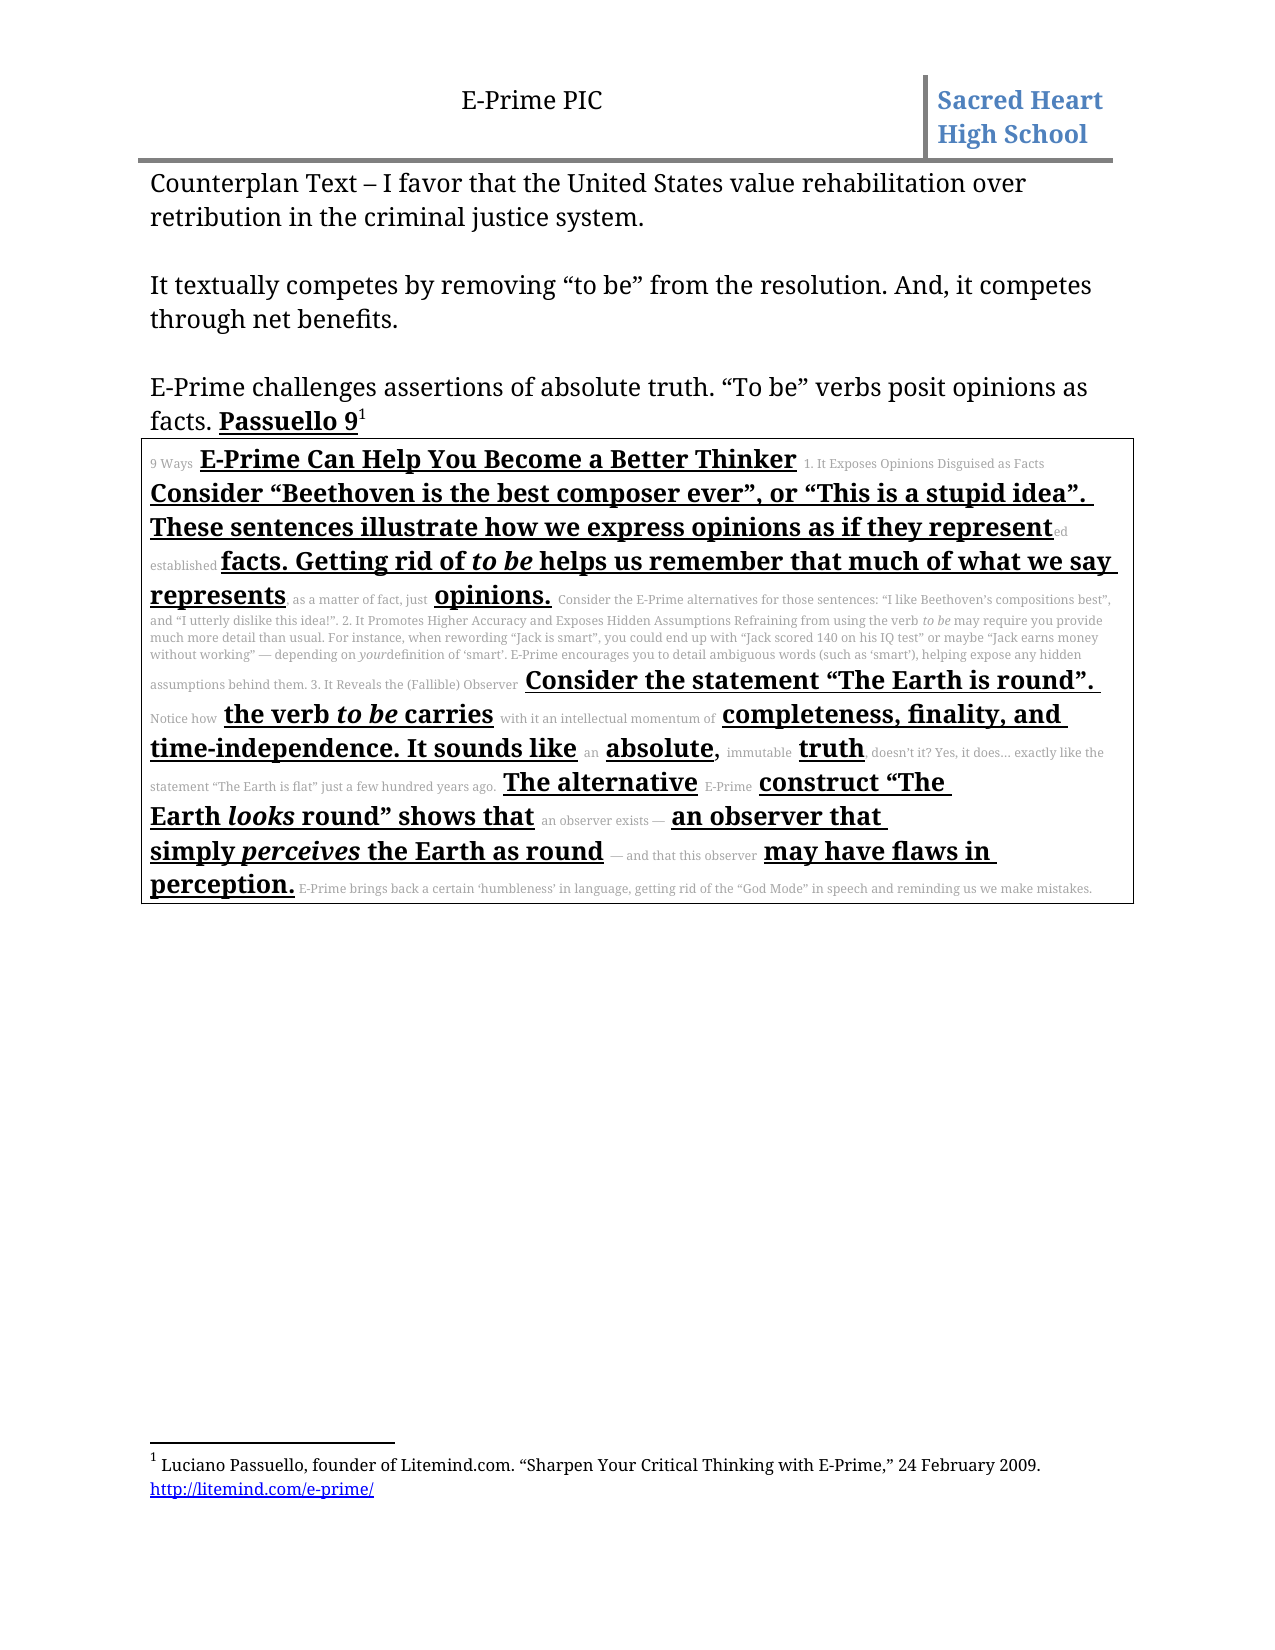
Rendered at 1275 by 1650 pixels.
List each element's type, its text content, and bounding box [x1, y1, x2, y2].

text E-Prime challenges assertions of absolute truth. “To be” verbs posit opinions as facts. Passuello 9 [150, 370, 1125, 438]
text It textually competes by removing “to be” from the resolution. And, it competes through net benefits. [150, 268, 1125, 336]
text 9 Ways E-Prime Can Help You Become a Better Thinker 1. It Exposes Opinions Disguised as Facts Consider “Beethoven is the best composer ever”, or “This is a stupid idea”. These sentences illustrate how we express opinions as if they represented established facts. Getting rid of to be helps us remember that much of what we say represents, as a matter of fact, just opinions. Consider the E-Prime alternatives for those sentences: “I like Beethoven’s compositions best”, and “I utterly dislike this idea!”. 2. It Promotes Higher Accuracy and Exposes Hidden Assumptions Refraining from using the verb to be may require you provide much more detail than usual. For instance, when rewording “Jack is smart”, you could end up with “Jack scored 140 on his IQ test” or maybe “Jack earns money without working” — depending on yourdefinition of ‘smart’. E-Prime encourages you to detail ambiguous words (such as ‘smart’), helping expose any hidden assumptions behind them. 3. It Reveals the (Fallible) Observer Consider the statement “The Earth is round”. Notice how the verb to be carries with it an intellectual momentum of completeness, finality, and time-independence. It sounds like an absolute, immutable truth, doesn’t it? Yes, it does… exactly like the statement “The Earth is flat” just a few hundred years ago. The alternative E-Prime construct “The Earth looks round” shows that an observer exists — an observer that simply perceives the Earth as round — and that this observer may have flaws in perception. E-Prime brings back a certain ‘humbleness’ in language, getting rid of the “God Mode” in speech and reminding us we make mistakes. [142, 439, 1133, 903]
text Counterplan Text – I favor that the United States value rehabilitation over retribution in the criminal justice system. [150, 166, 1125, 234]
